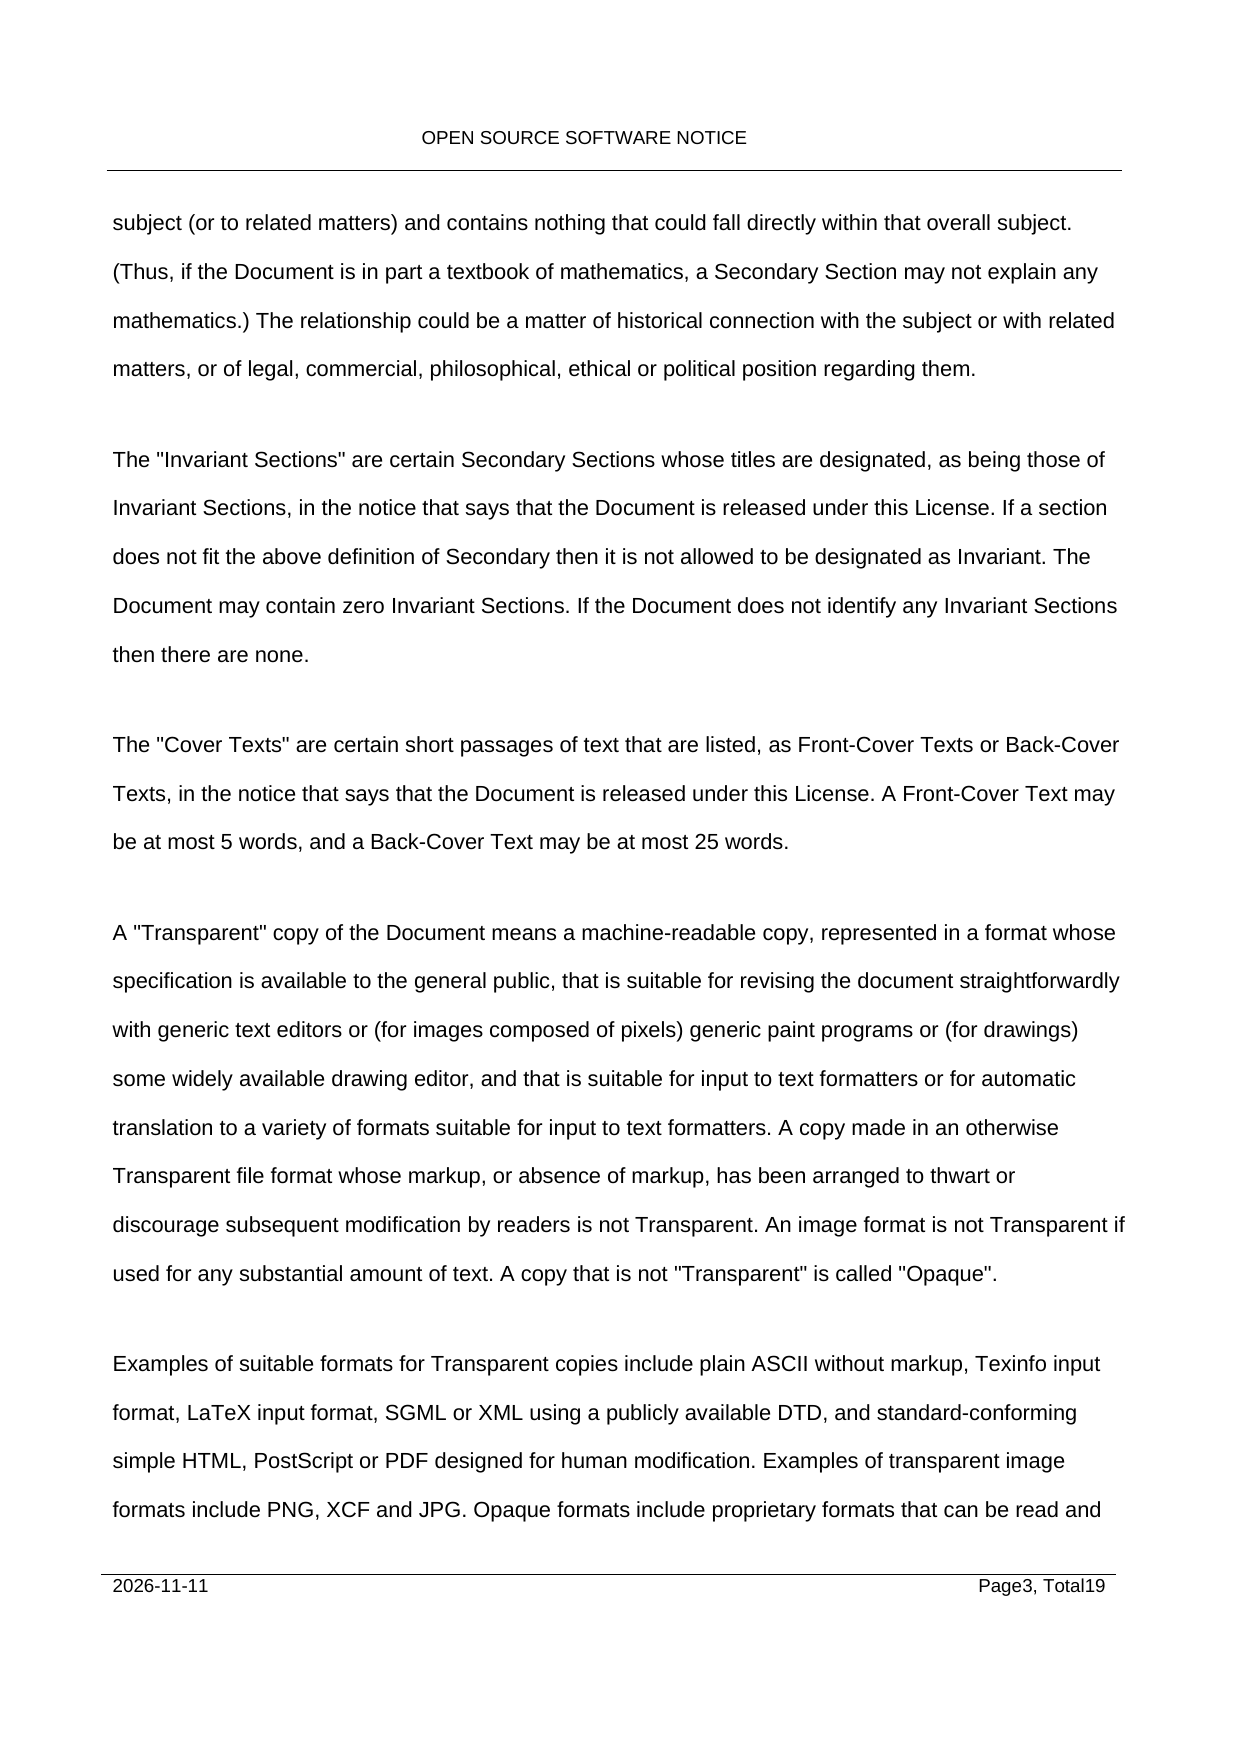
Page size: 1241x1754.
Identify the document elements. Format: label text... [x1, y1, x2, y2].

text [112, 206, 1128, 385]
text The "Invariant Sections" are certain Secondary Sections whose titles are designated, as being those of Invariant Sections, in the notice that says that the Document is released under this License. If a section does not fit the above definition of Secondary then it is not allowed to be designated as Invariant. The Document may contain zero Invariant Sections. If the Document does not identify any Invariant Sections then there are none. [112, 443, 1128, 670]
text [112, 1347, 1128, 1526]
text A "Transparent" copy of the Document means a machine-readable copy, represented in a format whose specification is available to the general public, that is suitable for revising the document straightforwardly with generic text editors or (for images composed of pixels) generic paint programs or (for drawings) some widely available drawing editor, and that is suitable for input to text formatters or for automatic translation to a variety of formats suitable for input to text formatters. A copy made in an otherwise Transparent file format whose markup, or absence of markup, has been arranged to thwart or discourage subsequent modification by readers is not Transparent. An image format is not Transparent if used for any substantial amount of text. A copy that is not "Transparent" is called "Opaque". [112, 916, 1128, 1289]
text The "Cover Texts" are certain short passages of text that are listed, as Front-Cover Texts or Back-Cover Texts, in the notice that says that the Document is released under this License. A Front-Cover Text may be at most 5 words, and a Back-Cover Text may be at most 25 words. [112, 728, 1128, 858]
